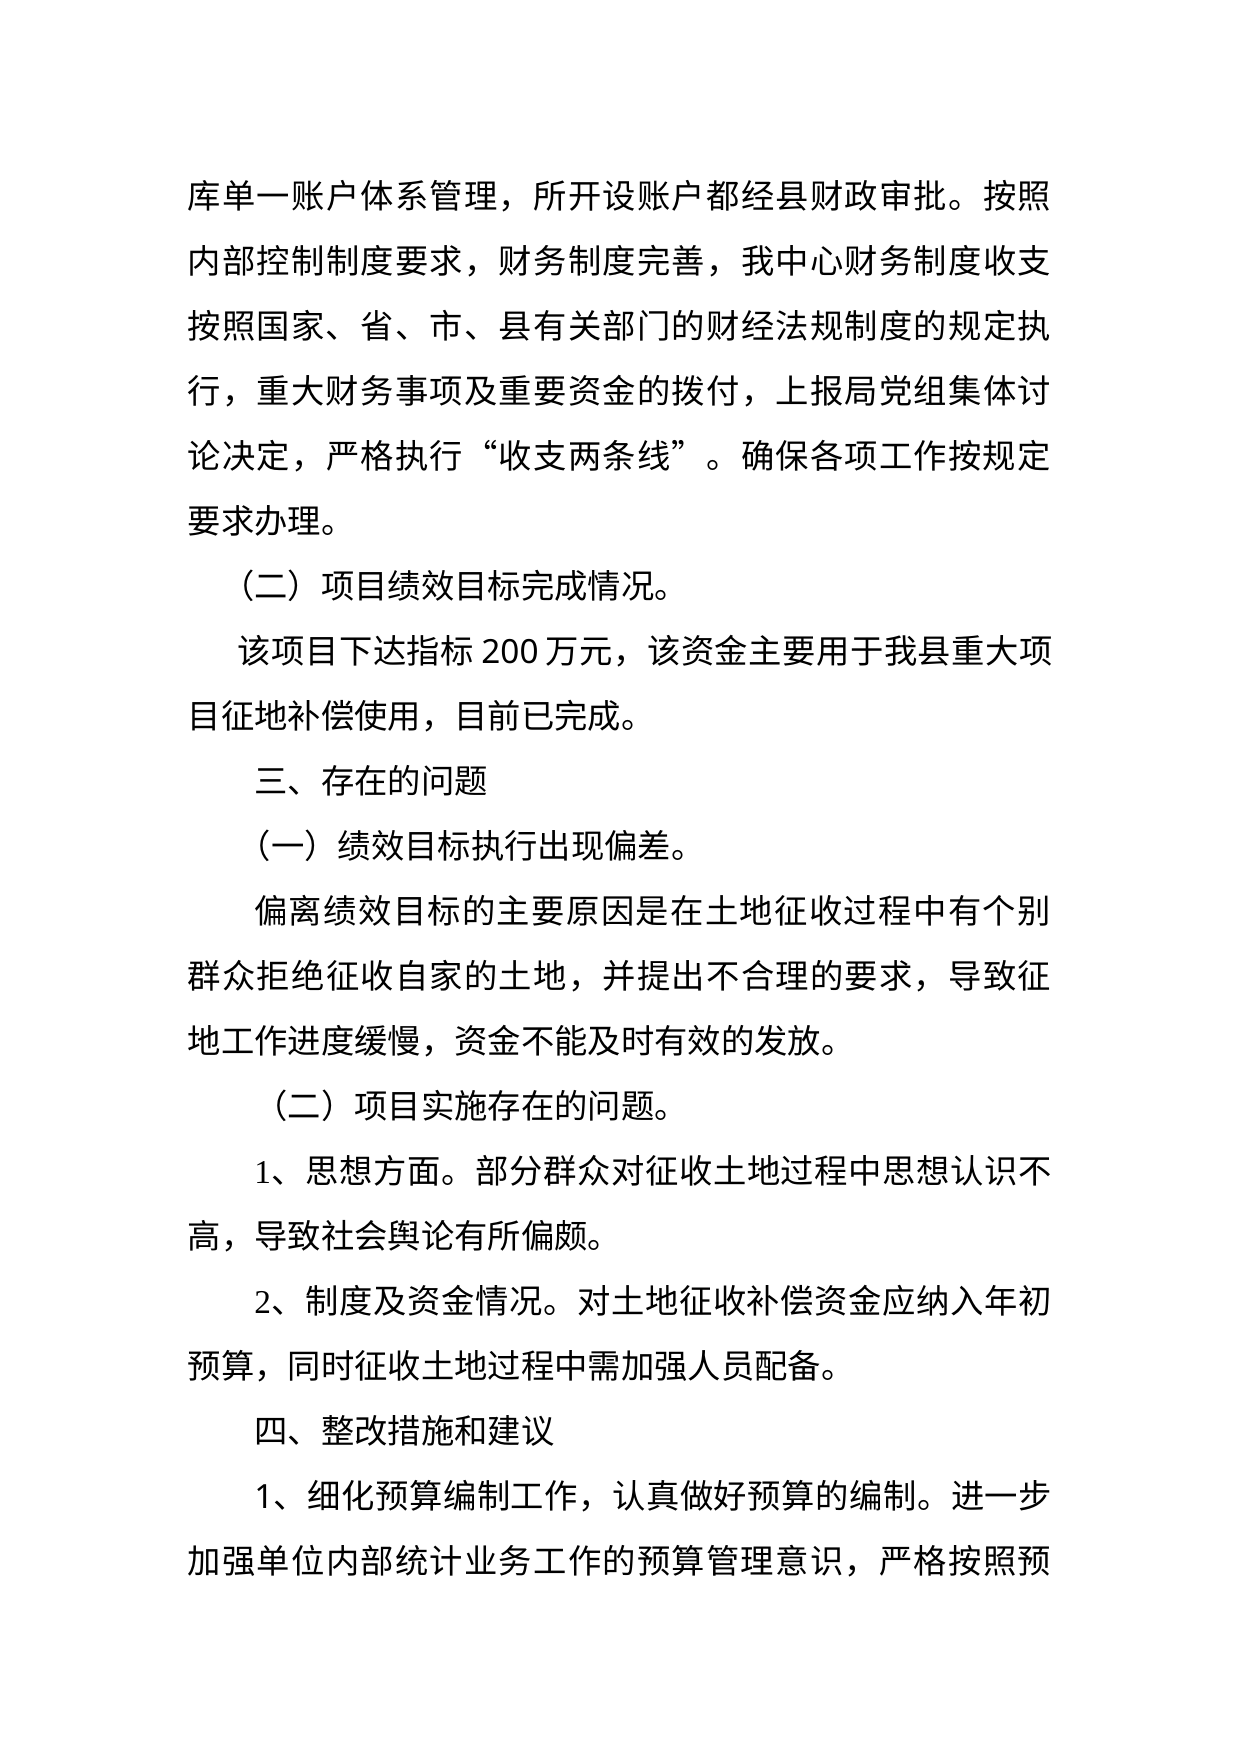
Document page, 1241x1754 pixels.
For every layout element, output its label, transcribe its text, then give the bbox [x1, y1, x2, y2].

text 三、存在的问题 [187, 747, 1053, 812]
text （二）项目绩效目标完成情况。 [187, 552, 1053, 617]
text 1、思想方面。部分群众对征收土地过程中思想认识不高，导致社会舆论有所偏颇。 [187, 1137, 1053, 1267]
text （一）绩效目标执行出现偏差。 [187, 812, 1053, 877]
text 2、制度及资金情况。对土地征收补偿资金应纳入年初预算，同时征收土地过程中需加强人员配备。 [187, 1267, 1053, 1397]
text （二）项目实施存在的问题。 [187, 1072, 1053, 1137]
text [187, 1462, 1053, 1592]
text 四、整改措施和建议 [187, 1397, 1053, 1462]
text 该项目下达指标200万元，该资金主要用于我县重大项目征地补偿使用，目前已完成。 [187, 617, 1053, 747]
text 偏离绩效目标的主要原因是在土地征收过程中有个别群众拒绝征收自家的土地，并提出不合理的要求，导致征地工作进度缓慢，资金不能及时有效的发放。 [187, 877, 1053, 1072]
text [187, 162, 1053, 552]
